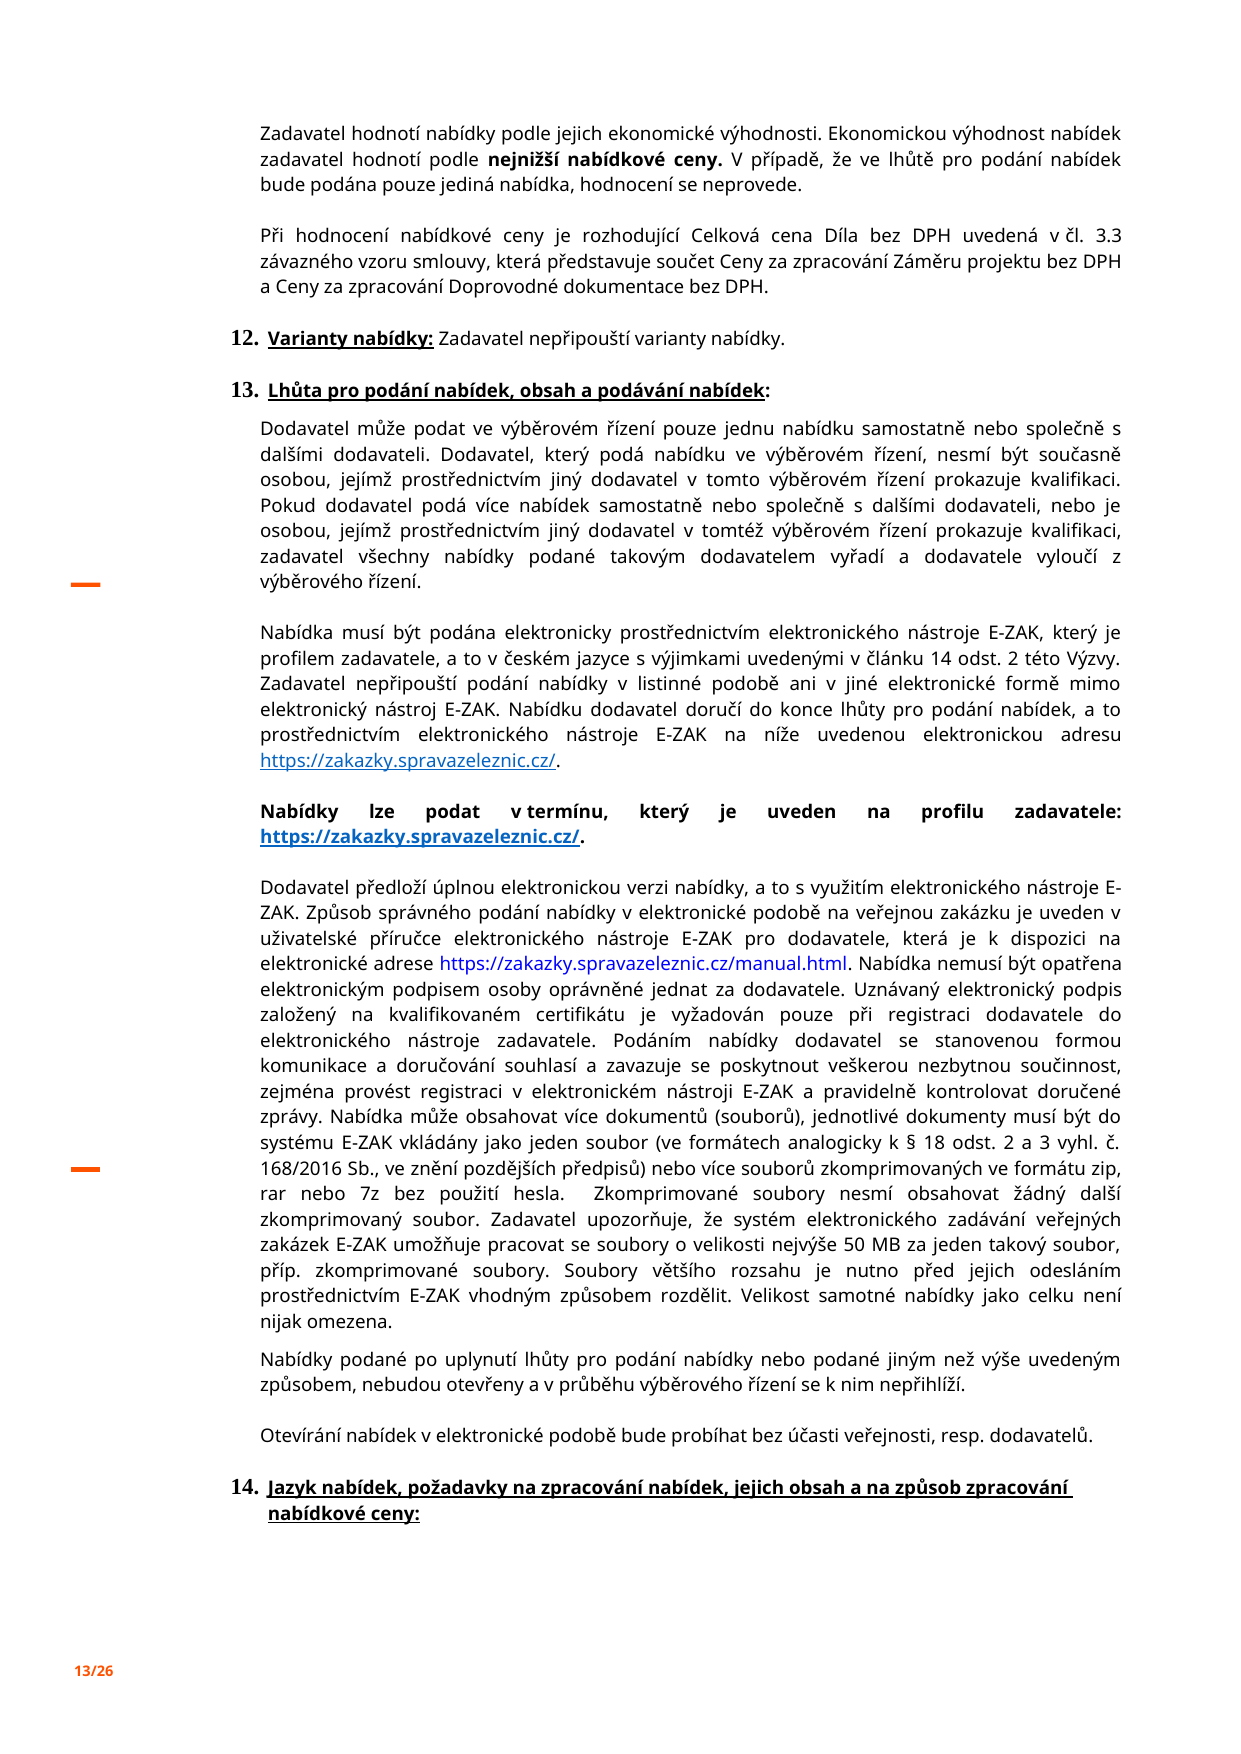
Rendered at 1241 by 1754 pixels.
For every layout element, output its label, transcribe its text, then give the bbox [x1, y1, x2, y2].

text Otevírání nabídek v elektronické podobě bude probíhat bez účasti veřejnosti, resp. dodavatelů. [260, 1423, 1122, 1448]
text Dodavatel předloží úplnou elektronickou verzi nabídky, a to s využitím elektronického nástroje E-ZAK. Způsob správného podání nabídky v elektronické podobě na veřejnou zakázku je uveden v uživatelské příručce elektronického nástroje E-ZAK pro dodavatele, která je k dispozici na elektronické adrese https://zakazky.spravazeleznic.cz/manual.html. Nabídka nemusí být opatřena elektronickým podpisem osoby oprávněné jednat za dodavatele. Uznávaný elektronický podpis založený na kvalifikovaném certifikátu je vyžadován pouze při registraci dodavatele do elektronického nástroje zadavatele. Podáním nabídky dodavatel se stanovenou formou komunikace a doručování souhlasí a zavazuje se poskytnout veškerou nezbytnou součinnost, zejména provést registraci v elektronickém nástroji E-ZAK a pravidelně kontrolovat doručené zprávy. Nabídka může obsahovat více dokumentů (souborů), jednotlivé dokumenty musí být do systému E-ZAK vkládány jako jeden soubor (ve formátech analogicky k § 18 odst. 2 a 3 vyhl. č. 168/2016 Sb., ve znění pozdějších předpisů) nebo více souborů zkomprimovaných ve formátu zip, rar nebo 7z bez použití hesla. Zkomprimované soubory nesmí obsahovat žádný další zkomprimovaný soubor. Zadavatel upozorňuje, že systém elektronického zadávání veřejných zakázek E-ZAK umožňuje pracovat se soubory o velikosti nejvýše 50 MB za jeden takový soubor, příp. zkomprimované soubory. Soubory většího rozsahu je nutno před jejich odesláním prostřednictvím E-ZAK vhodným způsobem rozdělit. Velikost samotné nabídky jako celku není nijak omezena. [260, 874, 1122, 1333]
list Jazyk nabídek, požadavky na zpracování nabídek, jejich obsah a na způsob zpracování nabídkové ceny: [230, 1473, 1122, 1525]
text Zadavatel hodnotí nabídky podle jejich ekonomické výhodnosti. Ekonomickou výhodnost nabídek zadavatel hodnotí podle nejnižší nabídkové ceny. V případě, že ve lhůtě pro podání nabídek bude podána pouze jediná nabídka, hodnocení se neprovede. [260, 121, 1122, 197]
list Lhůta pro podání nabídek, obsah a podávání nabídek: [230, 376, 1122, 403]
text Nabídka musí být podána elektronicky prostřednictvím elektronického nástroje E-ZAK, který je profilem zadavatele, a to v českém jazyce s výjimkami uvedenými v článku 14 odst. 2 této Výzvy. Zadavatel nepřipouští podání nabídky v listinné podobě ani v jiné elektronické formě mimo elektronický nástroj E-ZAK. Nabídku dodavatel doručí do konce lhůty pro podání nabídek, a to prostřednictvím elektronického nástroje E-ZAK na níže uvedenou elektronickou adresu https://zakazky.spravazeleznic.cz/. [260, 619, 1122, 773]
text Dodavatel může podat ve výběrovém řízení pouze jednu nabídku samostatně nebo společně s dalšími dodavateli. Dodavatel, který podá nabídku ve výběrovém řízení, nesmí být současně osobou, jejímž prostřednictvím jiný dodavatel v tomto výběrovém řízení prokazuje kvalifikaci. Pokud dodavatel podá více nabídek samostatně nebo společně s dalšími dodavateli, nebo je osobou, jejímž prostřednictvím jiný dodavatel v tomtéž výběrovém řízení prokazuje kvalifikaci, zadavatel všechny nabídky podané takovým dodavatelem vyřadí a dodavatele vyloučí z výběrového řízení. [260, 415, 1122, 594]
list Varianty nabídky: Zadavatel nepřipouští varianty nabídky. [230, 324, 1122, 351]
text Nabídky lze podat v termínu, který je uveden na profilu zadavatele: https://zakazky.spravazeleznic.cz/. [260, 798, 1122, 849]
text Při hodnocení nabídkové ceny je rozhodující Celková cena Díla bez DPH uvedená v čl. 3.3 závazného vzoru smlouvy, která představuje součet Ceny za zpracování Záměru projektu bez DPH a Ceny za zpracování Doprovodné dokumentace bez DPH. [260, 223, 1122, 299]
text Nabídky podané po uplynutí lhůty pro podání nabídky nebo podané jiným než výše uvedeným způsobem, nebudou otevřeny a v průběhu výběrového řízení se k nim nepřihlíží. [260, 1346, 1122, 1397]
